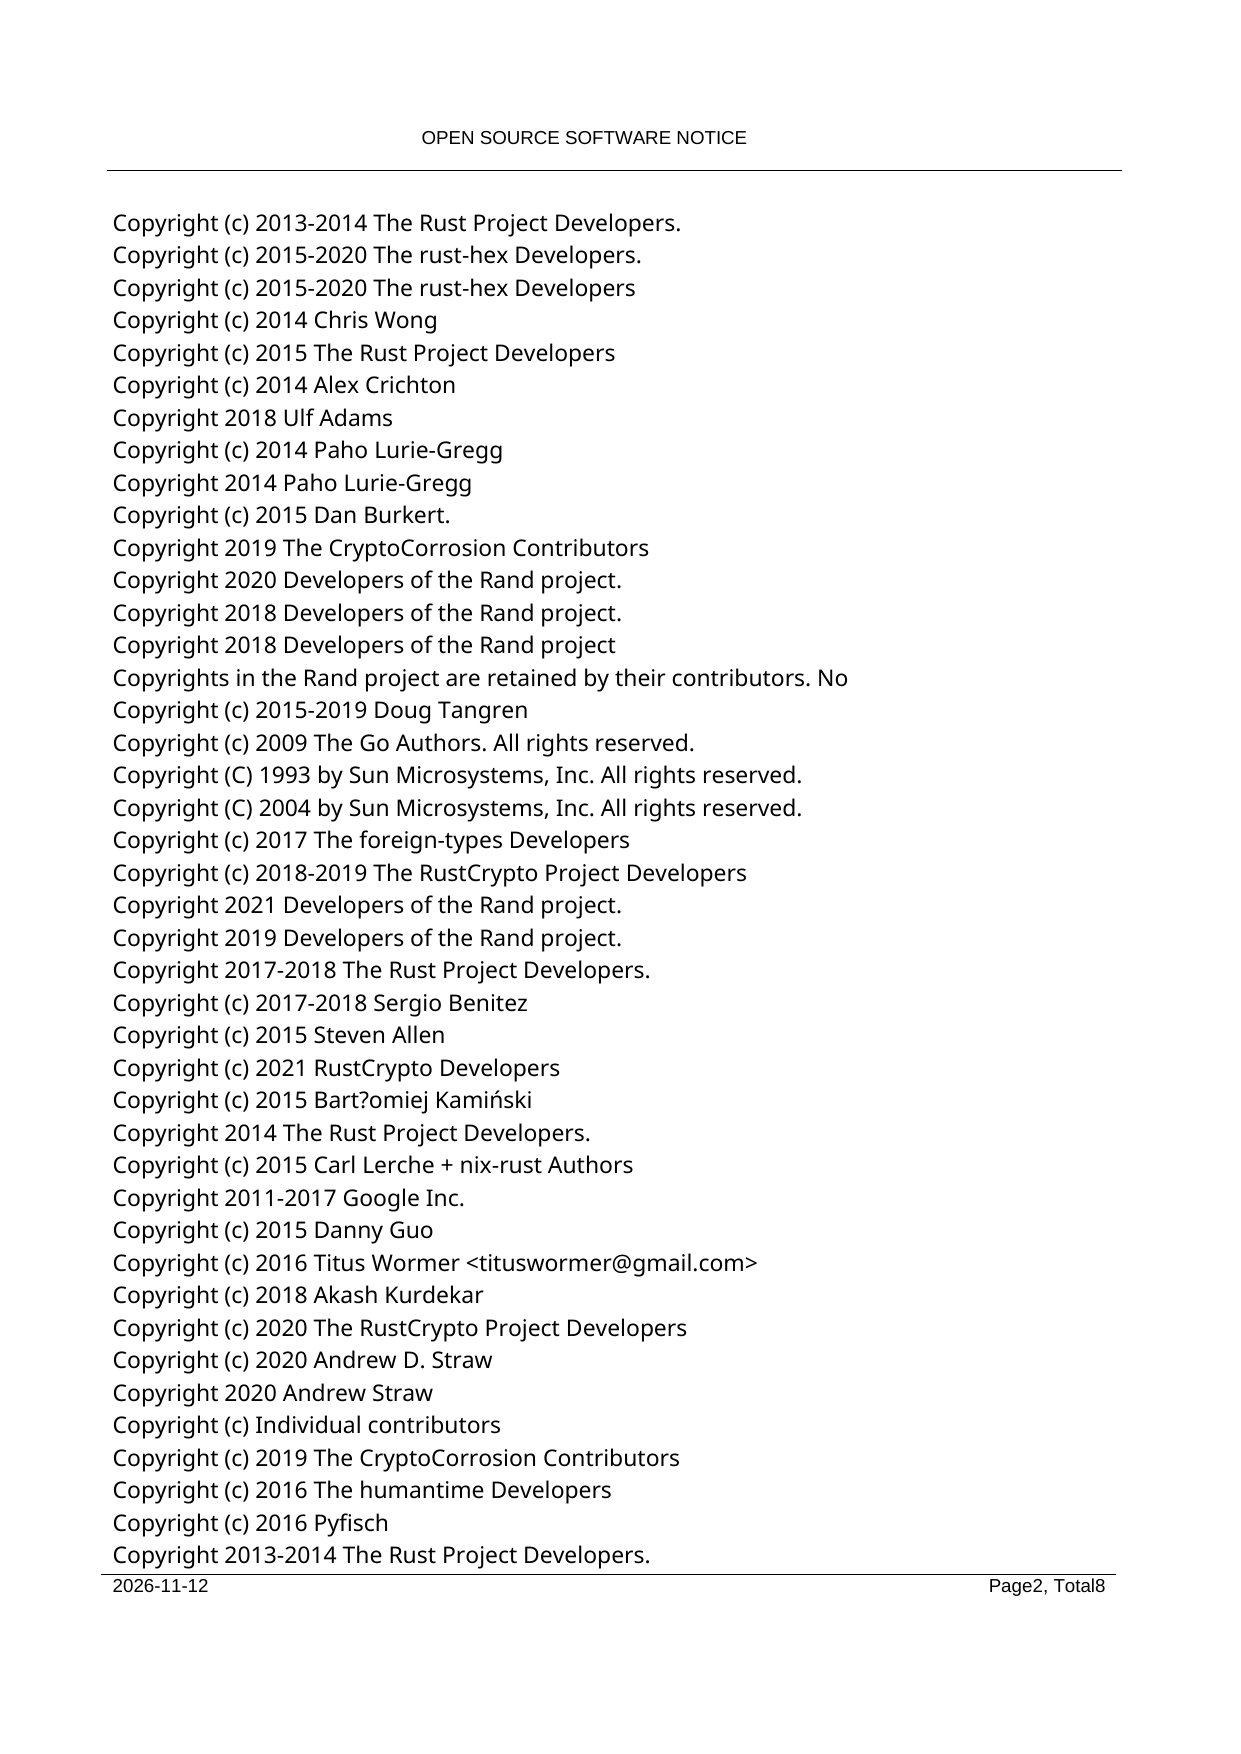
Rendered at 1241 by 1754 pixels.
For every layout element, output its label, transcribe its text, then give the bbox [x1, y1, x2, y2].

text Copyright (c) 2016 Titus Wormer <tituswormer@gmail.com> [112, 1246, 1128, 1279]
text Copyright (c) 2017 The foreign-types Developers [112, 824, 1128, 856]
text Copyrights in the Rand project are retained by their contributors. No [112, 661, 1128, 694]
text Copyright 2018 Ulf Adams [112, 401, 1128, 434]
text Copyright 2018 Developers of the Rand project [112, 629, 1128, 661]
text Copyright (c) 2015-2019 Doug Tangren [112, 694, 1128, 726]
text Copyright 2018 Developers of the Rand project. [112, 596, 1128, 629]
text Copyright (c) 2009 The Go Authors. All rights reserved. [112, 726, 1128, 759]
text Copyright (c) 2013-2014 The Rust Project Developers. [112, 206, 1128, 239]
text Copyright (c) 2020 Andrew D. Straw [112, 1344, 1128, 1376]
text Copyright (c) 2015 Bart?omiej Kamiński [112, 1084, 1128, 1116]
text Copyright (C) 1993 by Sun Microsystems, Inc. All rights reserved. [112, 759, 1128, 791]
text Copyright (c) 2019 The CryptoCorrosion Contributors [112, 1441, 1128, 1474]
text Copyright (c) 2015 Dan Burkert. [112, 499, 1128, 531]
text Copyright (c) 2016 The humantime Developers [112, 1474, 1128, 1506]
text Copyright (c) 2014 Alex Crichton [112, 369, 1128, 401]
text Copyright (c) 2014 Paho Lurie-Gregg [112, 434, 1128, 466]
text Copyright (C) 2004 by Sun Microsystems, Inc. All rights reserved. [112, 791, 1128, 824]
text Copyright (c) 2021 RustCrypto Developers [112, 1051, 1128, 1084]
text Copyright (c) 2015 The Rust Project Developers [112, 336, 1128, 369]
text Copyright 2020 Andrew Straw [112, 1376, 1128, 1409]
text Copyright 2014 Paho Lurie-Gregg [112, 466, 1128, 499]
text Copyright (c) 2018-2019 The RustCrypto Project Developers [112, 856, 1128, 889]
text Copyright (c) 2014 Chris Wong [112, 304, 1128, 336]
text Copyright 2014 The Rust Project Developers. [112, 1116, 1128, 1149]
text Copyright 2013-2014 The Rust Project Developers. [112, 1539, 1128, 1571]
text Copyright 2019 Developers of the Rand project. [112, 921, 1128, 954]
text Copyright (c) 2015 Danny Guo [112, 1214, 1128, 1246]
text Copyright (c) 2020 The RustCrypto Project Developers [112, 1311, 1128, 1344]
text Copyright (c) 2016 Pyfisch [112, 1506, 1128, 1539]
text Copyright (c) 2015 Steven Allen [112, 1019, 1128, 1051]
text Copyright 2021 Developers of the Rand project. [112, 889, 1128, 921]
text Copyright (c) Individual contributors [112, 1409, 1128, 1441]
text Copyright (c) 2017-2018 Sergio Benitez [112, 986, 1128, 1019]
text Copyright 2017-2018 The Rust Project Developers. [112, 954, 1128, 986]
text Copyright 2019 The CryptoCorrosion Contributors [112, 531, 1128, 564]
text Copyright (c) 2015-2020 The rust-hex Developers [112, 271, 1128, 304]
text Copyright (c) 2015-2020 The rust-hex Developers. [112, 239, 1128, 271]
text Copyright 2020 Developers of the Rand project. [112, 564, 1128, 596]
text Copyright 2011-2017 Google Inc. [112, 1181, 1128, 1214]
text Copyright (c) 2015 Carl Lerche + nix-rust Authors [112, 1149, 1128, 1181]
text Copyright (c) 2018 Akash Kurdekar [112, 1279, 1128, 1311]
